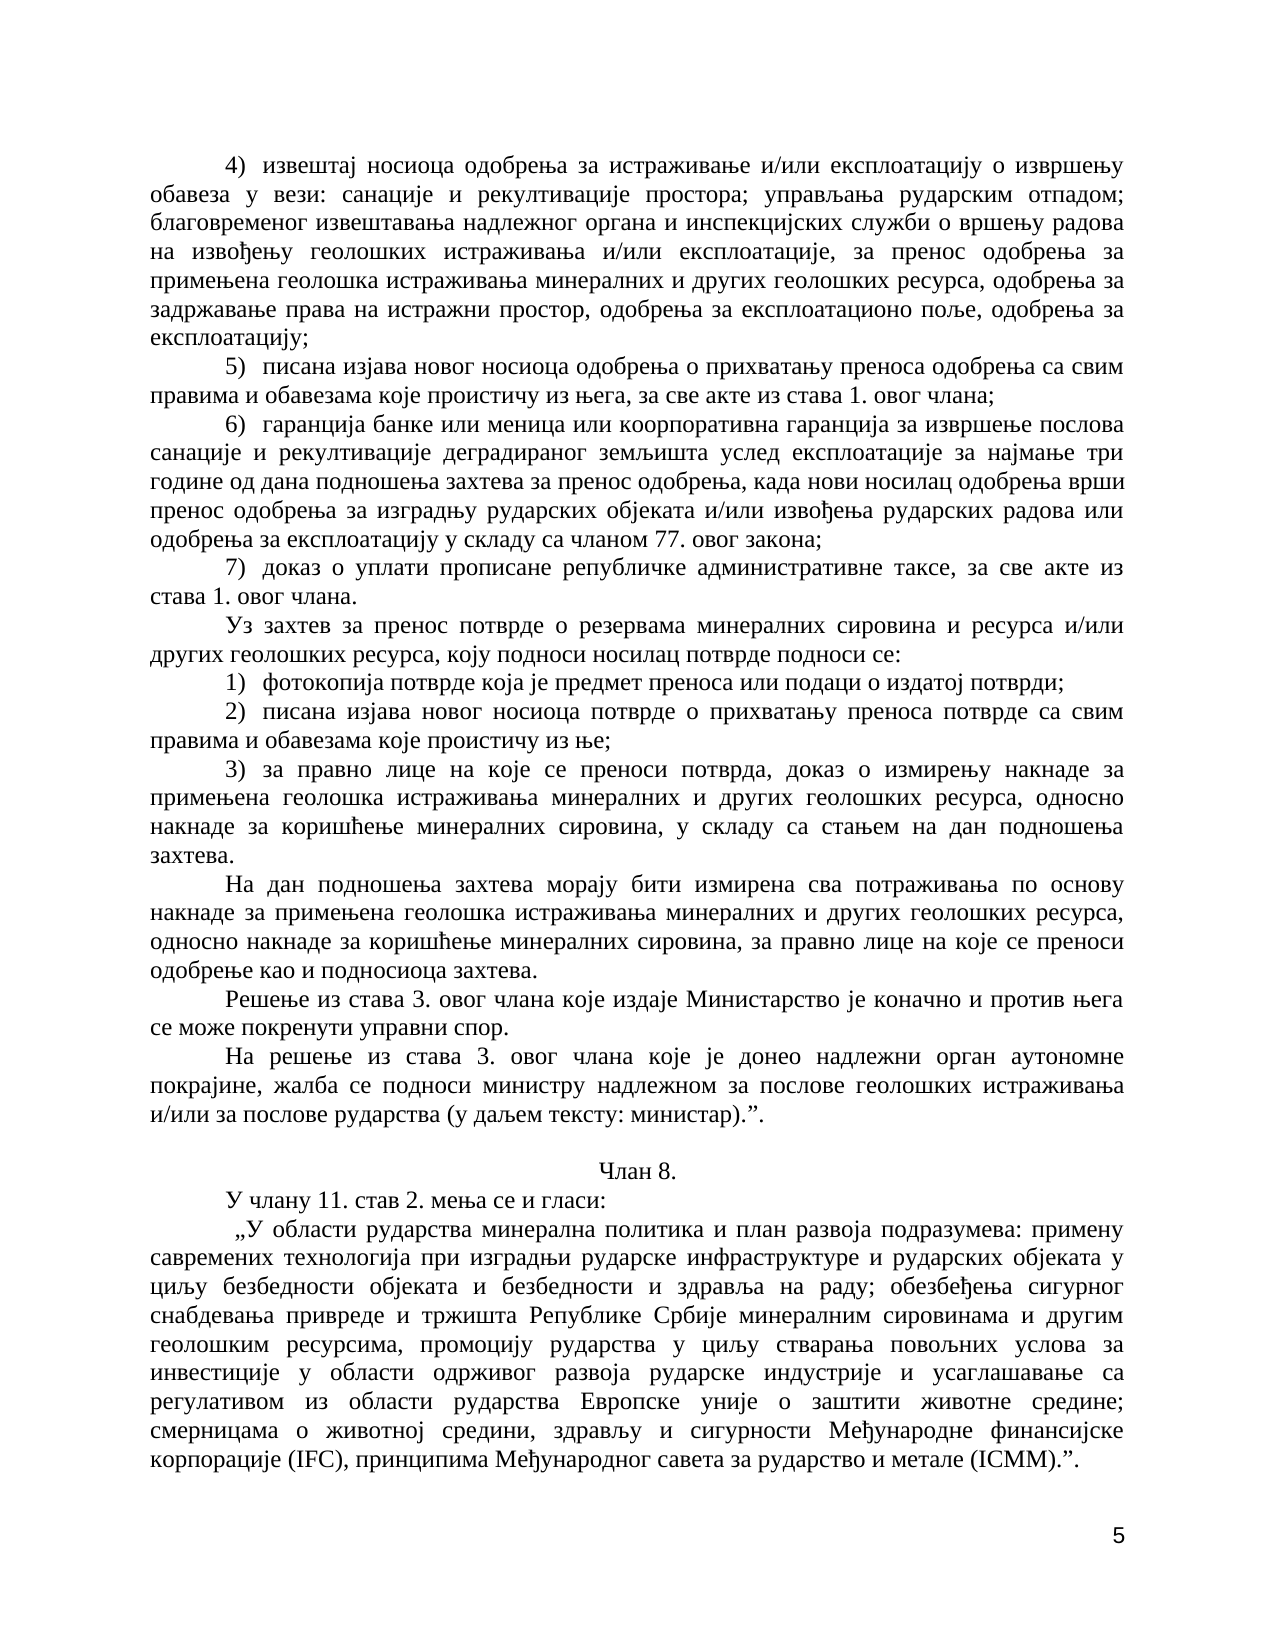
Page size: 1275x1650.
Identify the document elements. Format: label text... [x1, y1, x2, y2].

text У члану 11. став 2. мења се и гласи: [150, 1185, 1125, 1214]
text 3) за правно лице на које се преноси потврда, доказ о измирењу накнаде за примењена геолошка истраживања минералних и других геолошких ресурса, односно накнаде за коришћење минералних сировина, у складу са стањем на дан подношења захтева. [150, 754, 1125, 869]
text Решење из става 3. овог члана које издаје Министарство је коначно и против њега се може покренути управни спор. [150, 984, 1125, 1041]
text На решење из става 3. овог члана које је донео надлежни орган аутономне покрајине, жалба се подноси министру надлежном за послове геолошких истраживања и/или за послове рударства (у даљем тексту: министар).”. [150, 1041, 1125, 1127]
text Члан 8. [150, 1156, 1125, 1185]
text 4) извештај носиоца одобрења за истраживање и/или експлоатацију о извршењу обавеза у вези: санације и рекултивације простора; управљања рударским отпадом; благовременог извештавања надлежног органа и инспекцијских служби о вршењу радова на извођењу геолошких истраживања и/или експлоатације, за пренос одобрења за примењена геолошка истраживања минералних и других геолошких ресурса, одобрења за задржавање права на истражни простор, одобрења за експлоатационо поље, одобрења за експлоатацију; [150, 150, 1125, 351]
text На дан подношења захтева морају бити измирена сва потраживања по основу накнаде за примењена геолошка истраживања минералних и других геолошких ресурса, односно накнаде за коришћење минералних сировина, за правно лице на које се преноси одобрење као и подносиоца захтева. [150, 869, 1125, 984]
text 6) гаранција банке или меница или коорпоративна гаранција за извршење послова санације и рекултивације деградираног земљишта услед експлоатације за најмање три године од дана подношења захтева за пренос одобрења, када нови носилац одобрења врши пренос одобрења за изградњу рударских објеката и/или извођења рударских радова или одобрења за експлоатацију у складу са чланом 77. овог закона; [150, 409, 1125, 552]
text 7) доказ о уплати прописане републичке административне таксе, за све акте из става 1. овог члана. [150, 552, 1125, 610]
text „У области рударства минерална политика и план развоја подразумева: примену савремених технологија при изградњи рударске инфраструктуре и рударских објеката у циљу безбедности објеката и безбедности и здравља на раду; обезбеђења сигурног снабдевања привреде и тржишта Републике Србије минералним сировинама и другим геолошким ресурсима, промоцију рударства у циљу стварања повољних услова за инвестиције у области одрживог развоја рударске индустрије и усаглашавање са регулативом из области рударства Европске уније о заштити животне средине; смерницама о животној средини, здрављу и сигурности Међународне финансијске корпорације (IFC), принципима Међународног савета за рударство и метале (ICMM).”. [150, 1214, 1125, 1472]
text 1) фотокопија потврде која је предмет преноса или подаци о издатој потврди; [150, 667, 1125, 696]
text Уз захтев за пренос потврде о резервама минералних сировина и ресурса и/или других геолошких ресурса, коју подноси носилац потврде подноси се: [150, 610, 1125, 667]
text 5) писана изјава новог носиоца одобрења о прихватању преноса одобрења са свим правима и обавезама које проистичу из њега, за све акте из става 1. овог члана; [150, 351, 1125, 409]
text 2) писана изјава новог носиоца потврде о прихватању преноса потврде са свим правима и обавезама које проистичу из ње; [150, 696, 1125, 754]
